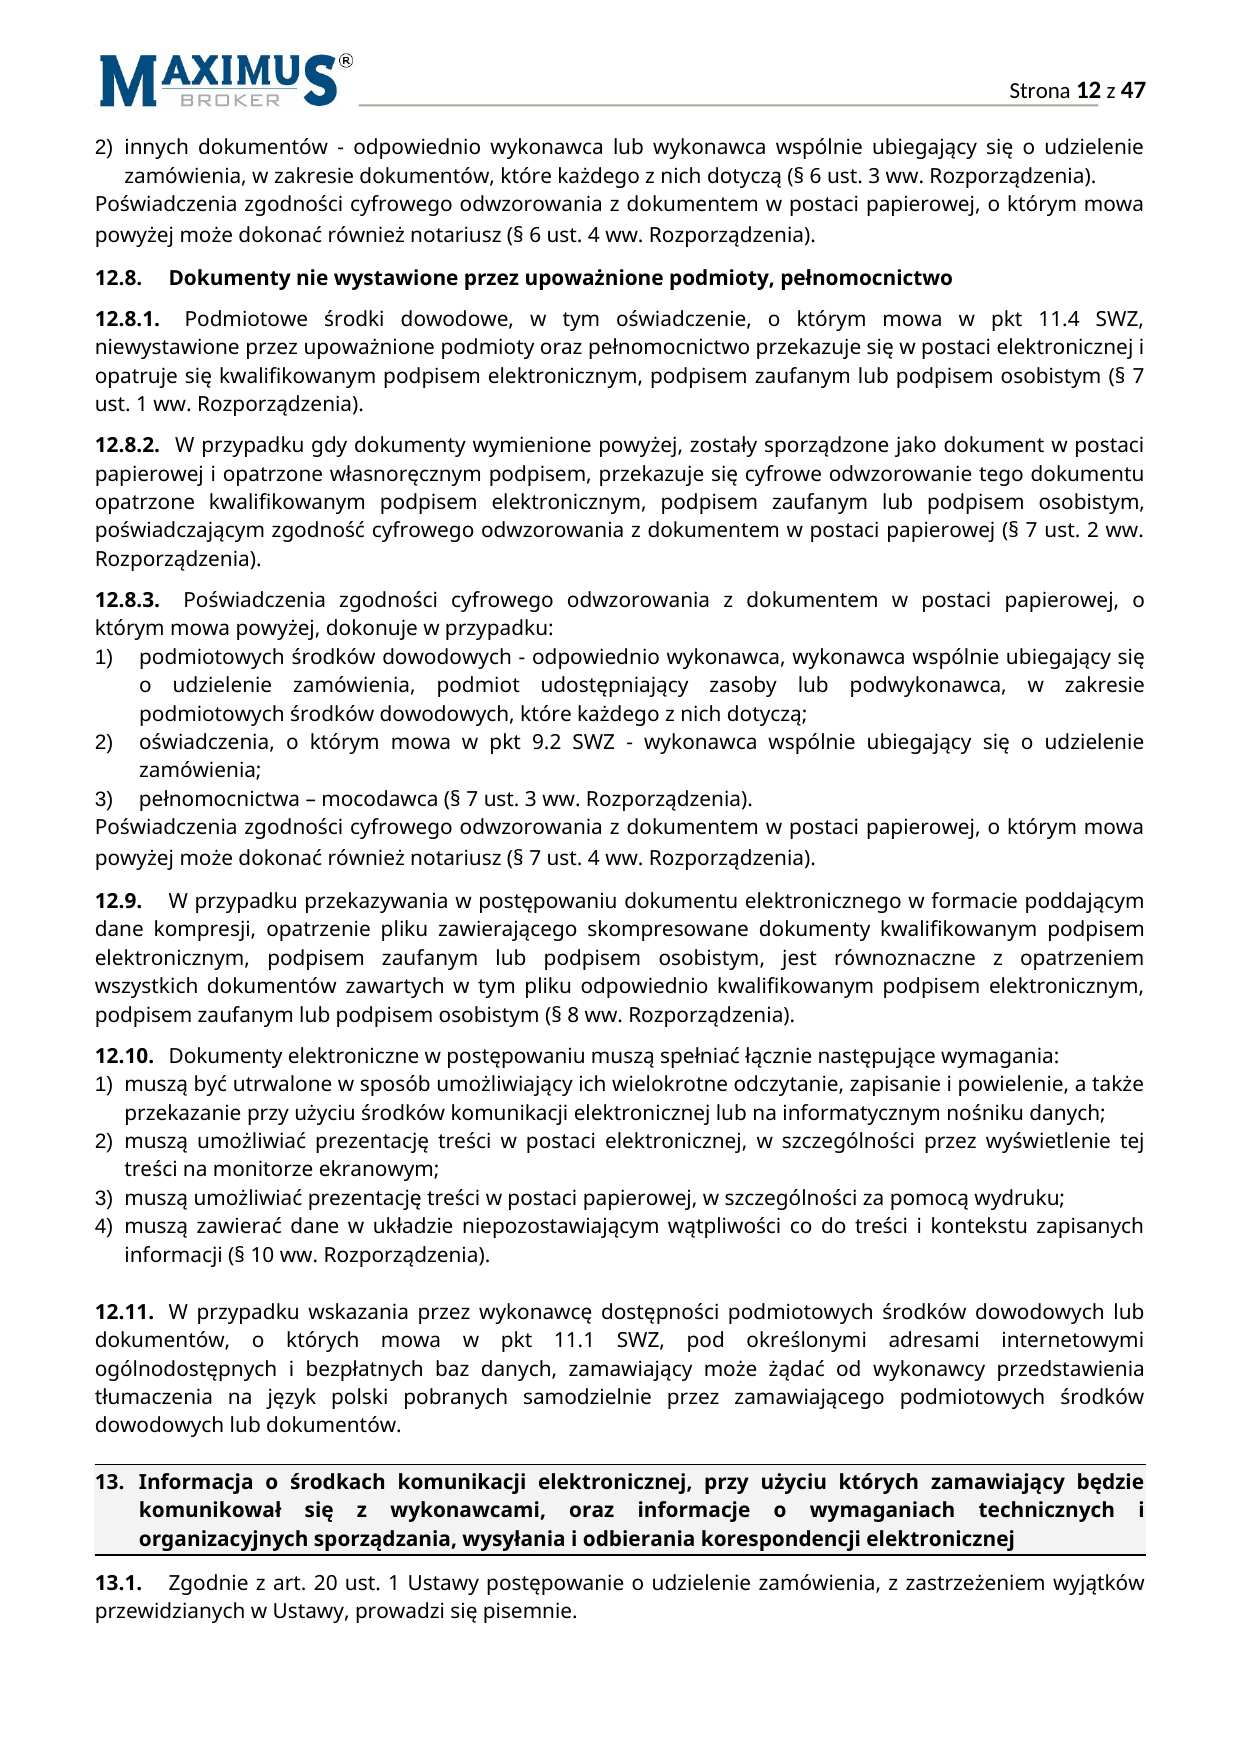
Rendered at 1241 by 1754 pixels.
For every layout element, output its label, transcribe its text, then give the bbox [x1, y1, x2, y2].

text Poświadczenia zgodności cyfrowego odwzorowania z dokumentem w postaci papierowej, o którym mowa powyżej może dokonać również notariusz (§ 7 ust. 4 ww. Rozporządzenia). [94, 812, 1146, 871]
text Poświadczenia zgodności cyfrowego odwzorowania z dokumentem w postaci papierowej, o którym mowa powyżej może dokonać również notariusz (§ 6 ust. 4 ww. Rozporządzenia). [94, 189, 1146, 248]
list Podmiotowe środki dowodowe, w tym oświadczenie, o którym mowa w pkt 11.4 SWZ, niewystawione przez upoważnione podmioty oraz pełnomocnictwo przekazuje się w postaci elektronicznej i opatruje się kwalifikowanym podpisem elektronicznym, podpisem zaufanym lub podpisem osobistym (§ 7 ust. 1 ww. Rozporządzenia). [94, 304, 1146, 418]
list Dokumenty elektroniczne w postępowaniu muszą spełniać łącznie następujące wymagania: [94, 1041, 1146, 1069]
list pełnomocnictwa – mocodawca (§ 7 ust. 3 ww. Rozporządzenia). [94, 784, 1146, 812]
list W przypadku przekazywania w postępowaniu dokumentu elektronicznego w formacie poddającym dane kompresji, opatrzenie pliku zawierającego skompresowane dokumenty kwalifikowanym podpisem elektronicznym, podpisem zaufanym lub podpisem osobistym, jest równoznaczne z opatrzeniem wszystkich dokumentów zawartych w tym pliku odpowiednio kwalifikowanym podpisem elektronicznym, podpisem zaufanym lub podpisem osobistym (§ 8 ww. Rozporządzenia). [94, 886, 1146, 1028]
list muszą być utrwalone w sposób umożliwiający ich wielokrotne odczytanie, zapisanie i powielenie, a także przekazanie przy użyciu środków komunikacji elektronicznej lub na informatycznym nośniku danych; [94, 1069, 1146, 1126]
list W przypadku wskazania przez wykonawcę dostępności podmiotowych środków dowodowych lub dokumentów, o których mowa w pkt 11.1 SWZ, pod określonymi adresami internetowymi ogólnodostępnych i bezpłatnych baz danych, zamawiający może żądać od wykonawcy przedstawienia tłumaczenia na język polski pobranych samodzielnie przez zamawiającego podmiotowych środków dowodowych lub dokumentów. [94, 1297, 1146, 1439]
list podmiotowych środków dowodowych - odpowiednio wykonawca, wykonawca wspólnie ubiegający się o udzielenie zamówienia, podmiot udostępniający zasoby lub podwykonawca, w zakresie podmiotowych środków dowodowych, które każdego z nich dotyczą; [94, 642, 1146, 727]
list muszą umożliwiać prezentację treści w postaci papierowej, w szczególności za pomocą wydruku; [94, 1183, 1146, 1211]
list oświadczenia, o którym mowa w pkt 9.2 SWZ - wykonawca wspólnie ubiegający się o udzielenie zamówienia; [94, 727, 1146, 784]
list W przypadku gdy dokumenty wymienione powyżej, zostały sporządzone jako dokument w postaci papierowej i opatrzone własnoręcznym podpisem, przekazuje się cyfrowe odwzorowanie tego dokumentu opatrzone kwalifikowanym podpisem elektronicznym, podpisem zaufanym lub podpisem osobistym, poświadczającym zgodność cyfrowego odwzorowania z dokumentem w postaci papierowej (§ 7 ust. 2 ww. Rozporządzenia). [94, 430, 1146, 572]
list innych dokumentów - odpowiednio wykonawca lub wykonawca wspólnie ubiegający się o udzielenie zamówienia, w zakresie dokumentów, które każdego z nich dotyczą (§ 6 ust. 3 ww. Rozporządzenia). [94, 132, 1146, 189]
list Dokumenty nie wystawione przez upoważnione podmioty, pełnomocnictwo [94, 263, 1146, 291]
subtitle Informacja o środkach komunikacji elektronicznej, przy użyciu których zamawiający będzie komunikował się z wykonawcami, oraz informacje o wymaganiach technicznych i organizacyjnych sporządzania, wysyłania i odbierania korespondencji elektronicznej [94, 1465, 1146, 1556]
picture [94, 50, 359, 111]
list Zgodnie z art. 20 ust. 1 Ustawy postępowanie o udzielenie zamówienia, z zastrzeżeniem wyjątków przewidzianych w Ustawy, prowadzi się pisemnie. [94, 1568, 1146, 1625]
list Poświadczenia zgodności cyfrowego odwzorowania z dokumentem w postaci papierowej, o którym mowa powyżej, dokonuje w przypadku: [94, 585, 1146, 642]
list muszą umożliwiać prezentację treści w postaci elektronicznej, w szczególności przez wyświetlenie tej treści na monitorze ekranowym; [94, 1126, 1146, 1183]
list muszą zawierać dane w układzie niepozostawiającym wątpliwości co do treści i kontekstu zapisanych informacji (§ 10 ww. Rozporządzenia). [94, 1211, 1146, 1268]
